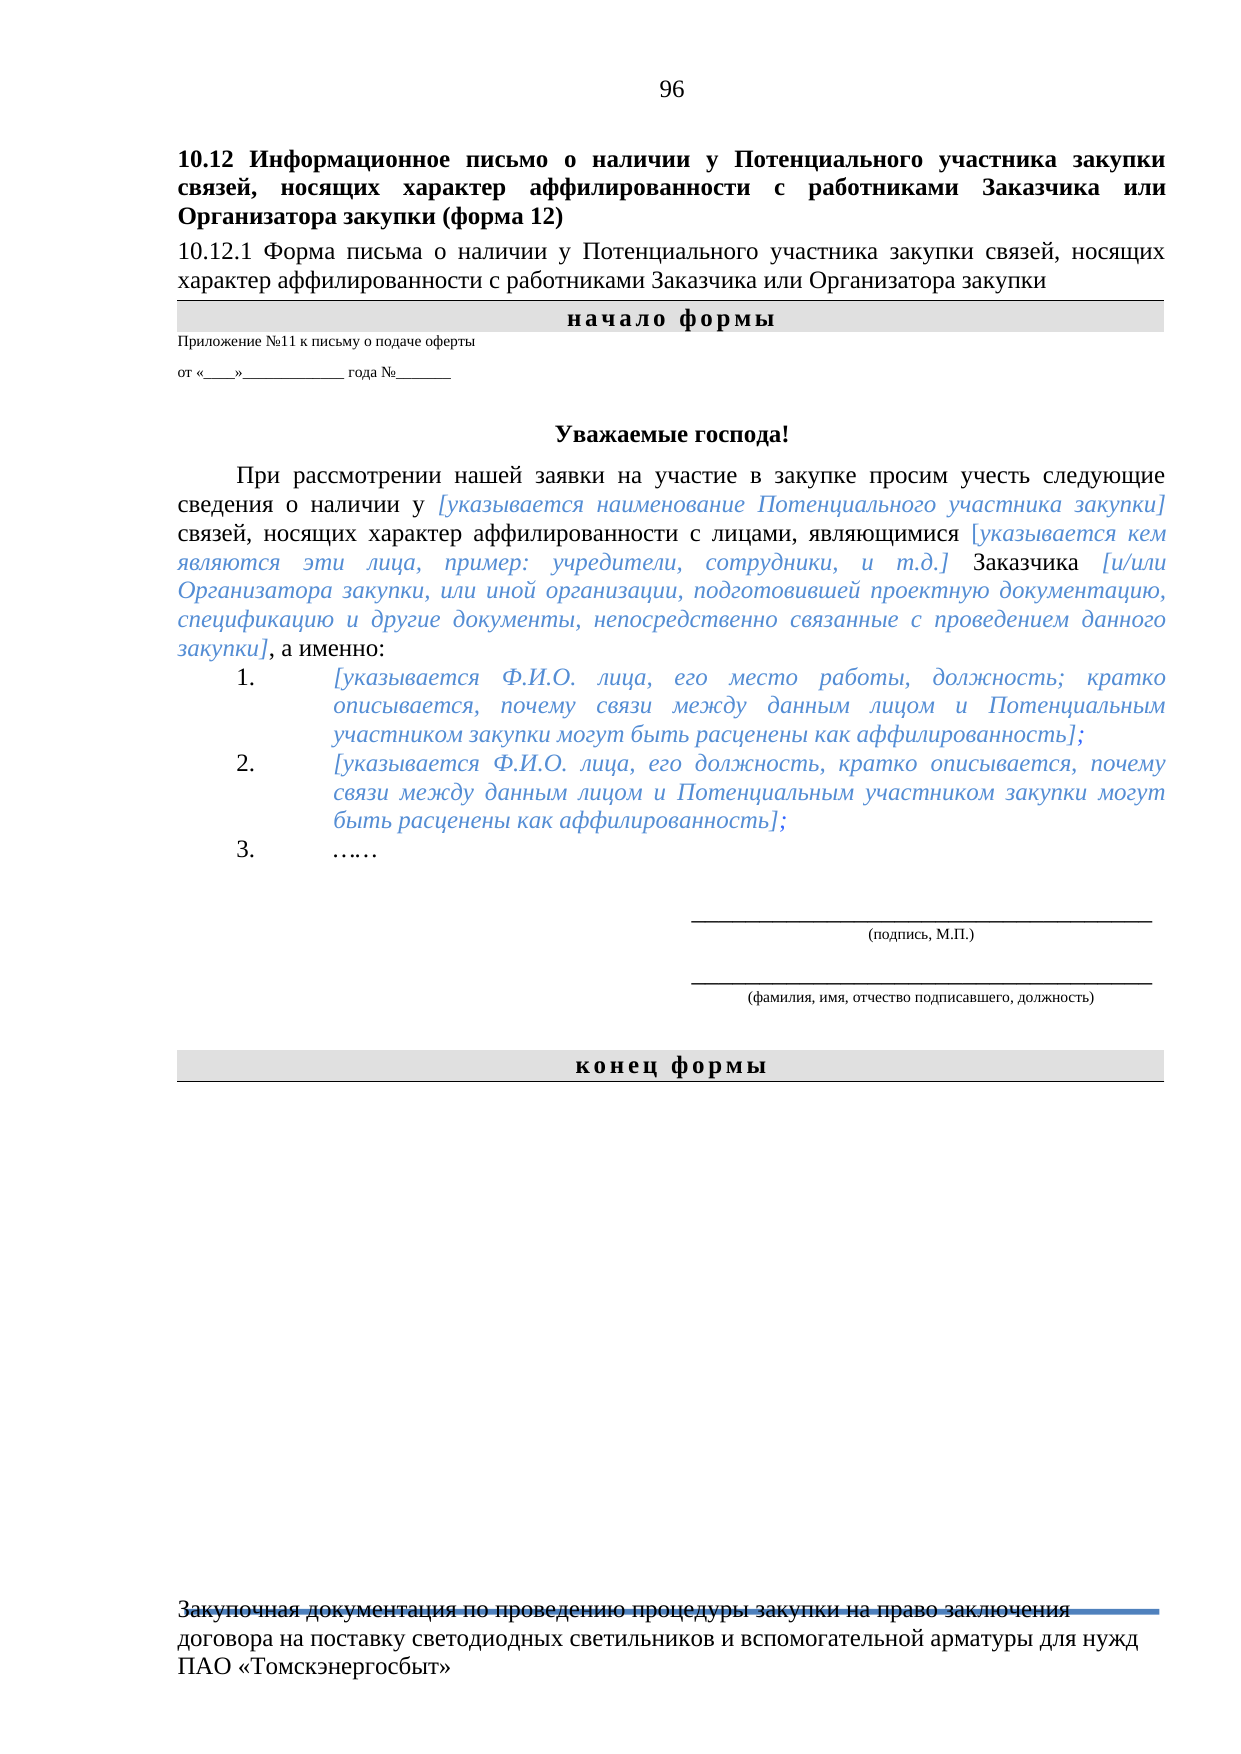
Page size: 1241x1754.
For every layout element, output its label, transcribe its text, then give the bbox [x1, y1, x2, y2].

list [указывается Ф.И.О. лица, его должность, кратко описывается, почему связи между данным лицом и Потенциальным участником закупки могут быть расценены как аффилированность]; [236, 748, 1167, 834]
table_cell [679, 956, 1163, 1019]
text 10.12.1 Форма письма о наличии у Потенциального участника закупки связей, носящих характер аффилированности с работниками Заказчика или Организатора закупки [177, 236, 1167, 294]
text Уважаемые господа! [177, 419, 1167, 448]
text начало формы [177, 301, 1164, 332]
text 10.12 Информационное письмо о наличии у Потенциального участника закупки связей, носящих характер аффилированности с работниками Заказчика или Организатора закупки (форма 12) [177, 144, 1167, 230]
list …… [236, 834, 1167, 863]
list [указывается Ф.И.О. лица, его место работы, должность; кратко описывается, почему связи между данным лицом и Потенциальным участником закупки могут быть расценены как аффилированность]; [236, 662, 1167, 748]
text Приложение №11 к письму о подаче оферты от «____»_____________ года №_______ [177, 332, 1167, 394]
text При рассмотрении нашей заявки на участие в закупке просим учесть следующие сведения о наличии у [указывается наименование Потенциального участника закупки] связей, носящих характер аффилированности с лицами, являющимися [указывается кем являются эти лица, пример: учредители, сотрудники, и т.д.] Заказчика [и/или Организатора закупки, или иной организации, подготовившей проектную документацию, спецификацию и другие документы, непосредственно связанные с проведением данного закупки], а именно: [177, 460, 1167, 662]
text конец формы [177, 1050, 1164, 1081]
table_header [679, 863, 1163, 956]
